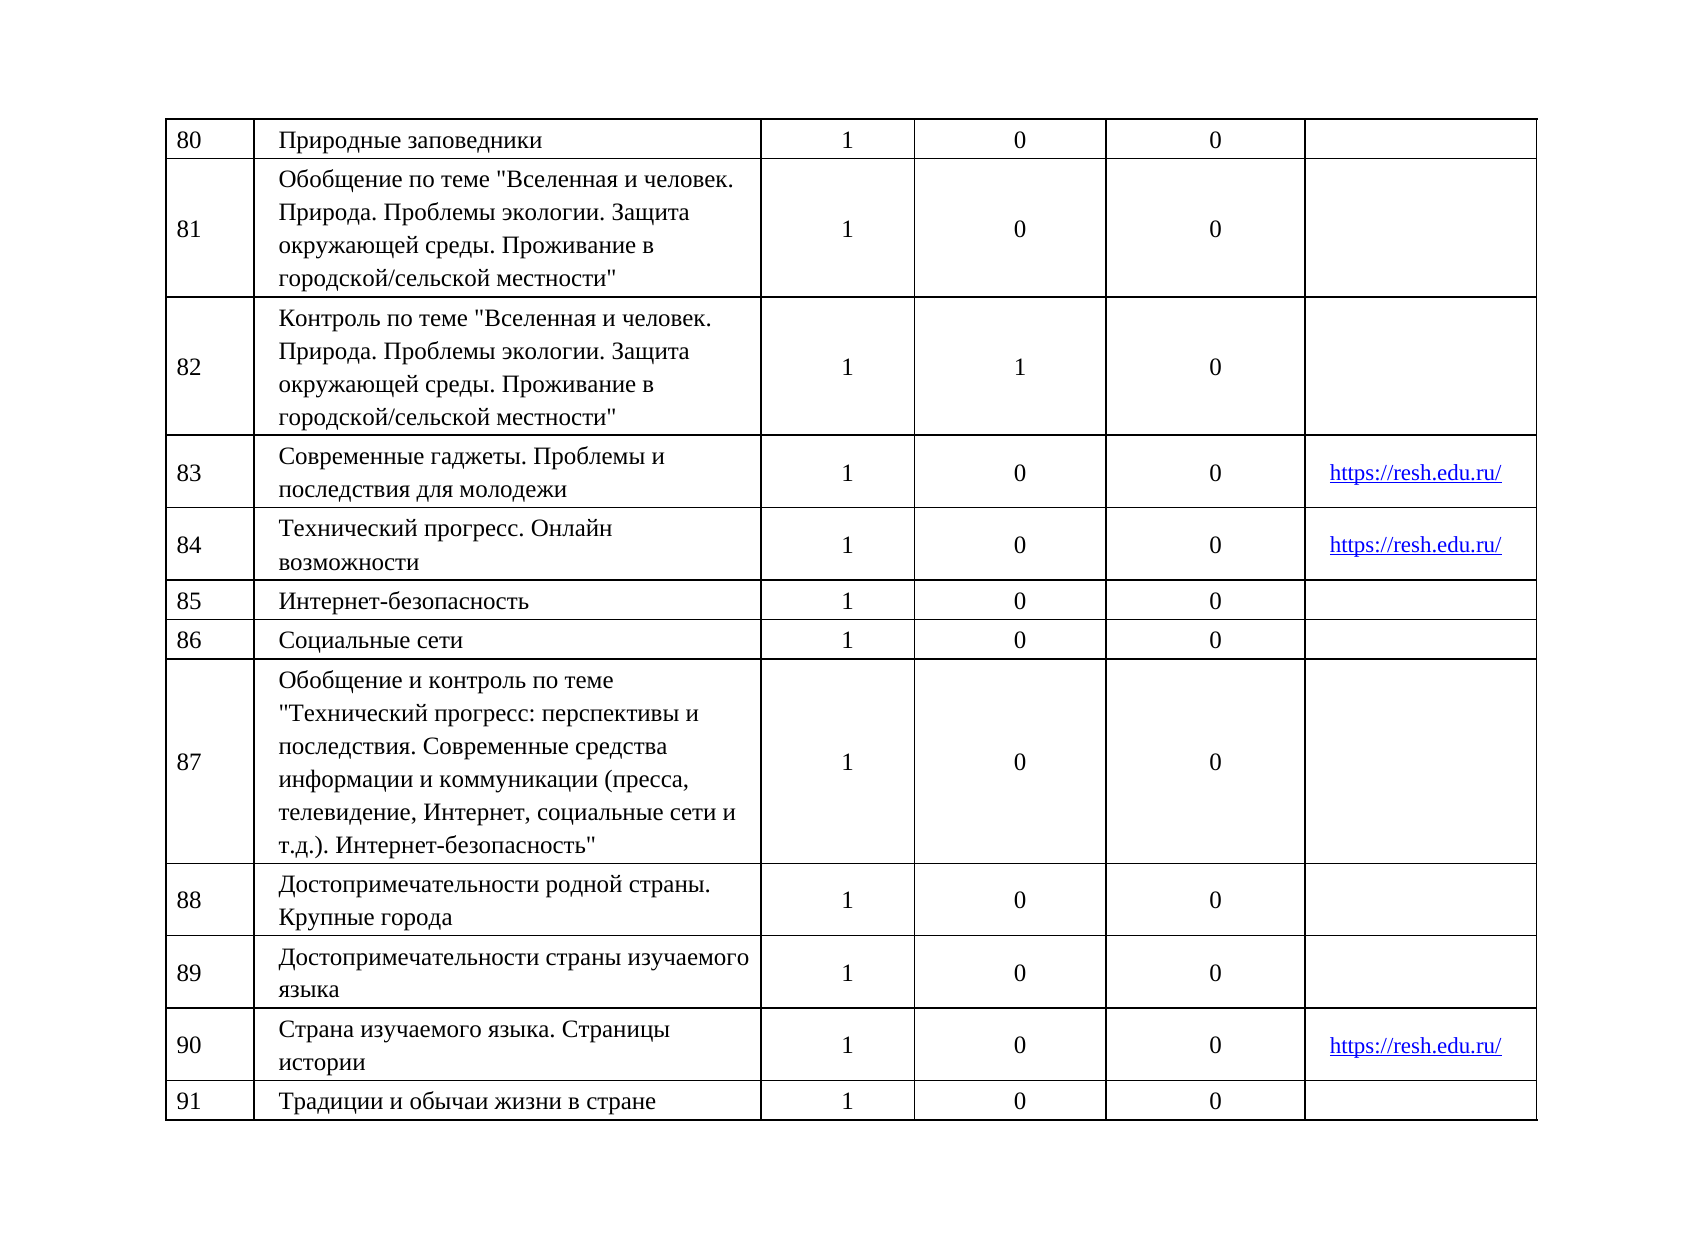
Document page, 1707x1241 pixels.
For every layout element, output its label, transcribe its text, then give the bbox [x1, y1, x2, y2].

table_cell Современные гаджеты. Проблемы и последствия для молодежи [255, 436, 760, 507]
table_cell 0 [1107, 508, 1304, 579]
table_cell 0 [915, 620, 1105, 658]
table_cell 1 [762, 864, 914, 935]
table_cell 82 [167, 298, 253, 434]
table_cell Интернет-безопасность [255, 581, 760, 618]
table_cell 0 [915, 1009, 1105, 1079]
table_cell 1 [762, 936, 914, 1007]
table_cell 89 [167, 936, 253, 1007]
table_cell 1 [762, 1081, 914, 1119]
table_cell [1306, 1081, 1536, 1119]
table_cell 91 [167, 1081, 253, 1119]
table_cell 0 [1107, 581, 1304, 618]
table_cell [1306, 936, 1536, 1007]
table_cell 84 [167, 508, 253, 579]
table_cell 1 [762, 508, 914, 579]
table_cell https://resh.edu.ru/ [1306, 1009, 1536, 1079]
table_cell 0 [915, 508, 1105, 579]
table_cell Достопримечательности родной страны. Крупные города [255, 864, 760, 935]
table_cell 83 [167, 436, 253, 507]
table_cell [255, 1081, 760, 1119]
table_cell 0 [915, 120, 1105, 157]
table_cell 0 [1107, 936, 1304, 1007]
table_cell 1 [762, 120, 914, 157]
table_cell Контроль по теме "Вселенная и человек. Природа. Проблемы экологии. Защита окружающей среды. Проживание в городской/сельской местности" [255, 298, 760, 434]
table_cell 0 [1107, 660, 1304, 862]
table_cell 85 [167, 581, 253, 618]
table_cell 87 [167, 660, 253, 862]
table_cell 1 [762, 660, 914, 862]
table_cell 0 [915, 436, 1105, 507]
table_cell https://resh.edu.ru/ [1306, 436, 1536, 507]
table_cell 0 [1107, 1081, 1304, 1119]
table_cell [1306, 298, 1536, 434]
table_cell 0 [1107, 298, 1304, 434]
table_cell 0 [915, 864, 1105, 935]
table_cell 1 [762, 1009, 914, 1079]
table_cell Технический прогресс. Онлайн возможности [255, 508, 760, 579]
table_cell 88 [167, 864, 253, 935]
table_cell 80 [167, 120, 253, 157]
table_cell Природные заповедники [255, 120, 760, 157]
table_cell 0 [1107, 436, 1304, 507]
table_cell 0 [915, 1081, 1105, 1119]
table_cell 1 [762, 620, 914, 658]
table_cell Достопримечательности страны изучаемого языка [255, 936, 760, 1007]
table_cell 1 [762, 581, 914, 618]
table_cell 0 [915, 660, 1105, 862]
table_cell https://resh.edu.ru/ [1306, 508, 1536, 579]
table_cell [1306, 581, 1536, 618]
table_cell Страна изучаемого языка. Страницы истории [255, 1009, 760, 1079]
table_cell 81 [167, 159, 253, 296]
table_cell 0 [1107, 120, 1304, 157]
table_cell 1 [762, 436, 914, 507]
table_cell 0 [1107, 159, 1304, 296]
table_cell 86 [167, 620, 253, 658]
table_cell Социальные сети [255, 620, 760, 658]
table_cell 0 [1107, 620, 1304, 658]
table_cell [1306, 159, 1536, 296]
table_cell [1306, 660, 1536, 862]
table_cell 0 [915, 936, 1105, 1007]
table_cell 0 [915, 159, 1105, 296]
table_cell [1306, 120, 1536, 157]
table_cell 0 [915, 581, 1105, 618]
table_cell 0 [1107, 864, 1304, 935]
table_cell Обобщение по теме "Вселенная и человек. Природа. Проблемы экологии. Защита окружающей среды. Проживание в городской/сельской местности" [255, 159, 760, 296]
table_cell 1 [762, 298, 914, 434]
table_cell 0 [1107, 1009, 1304, 1079]
table_cell [1306, 864, 1536, 935]
table_cell [1306, 620, 1536, 658]
table_cell Обобщение и контроль по теме "Технический прогресс: перспективы и последствия. Современные средства информации и коммуникации (пресса, телевидение, Интернет, социальные сети и т.д.). Интернет-безопасность" [255, 660, 760, 862]
table_cell 1 [915, 298, 1105, 434]
table_cell 90 [167, 1009, 253, 1079]
table_cell 1 [762, 159, 914, 296]
